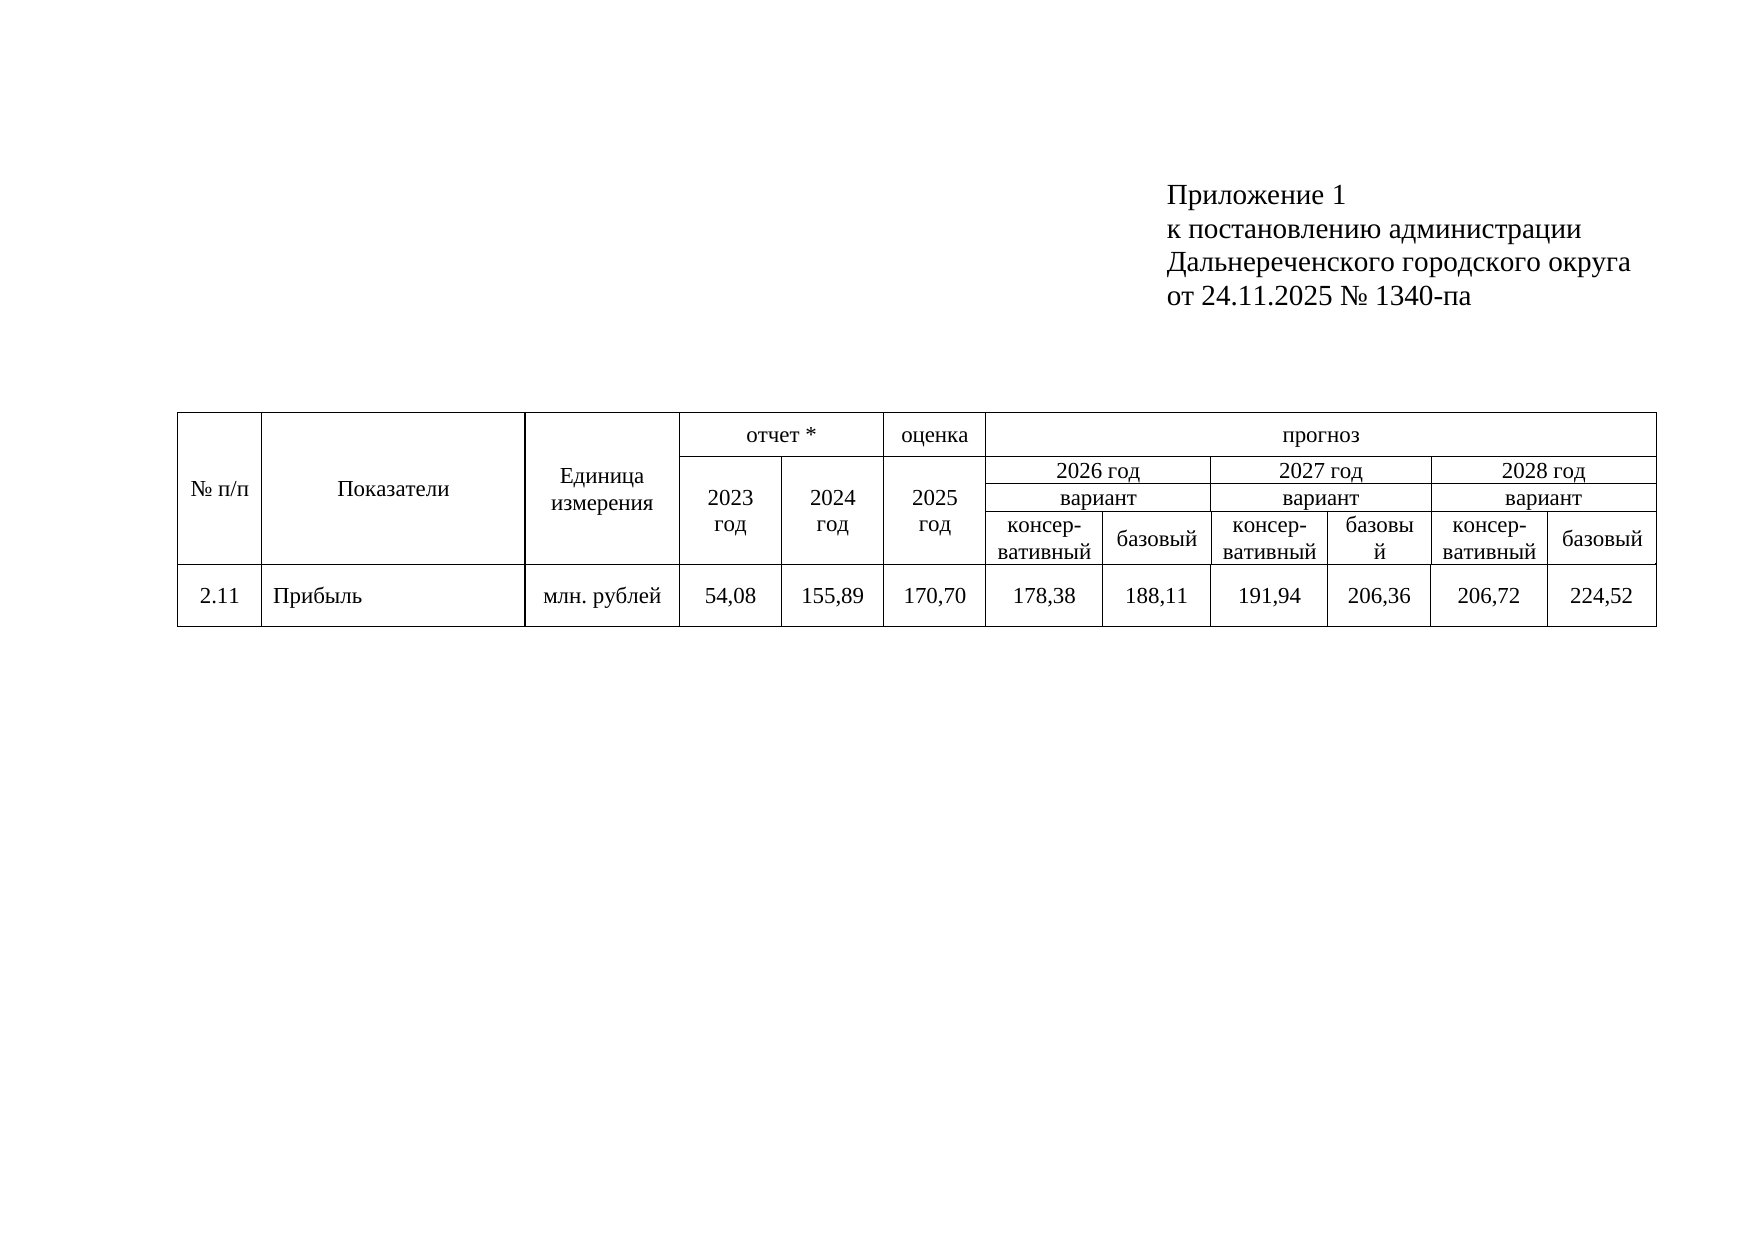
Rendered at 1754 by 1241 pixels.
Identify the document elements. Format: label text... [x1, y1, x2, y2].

table_header Показатели [262, 413, 524, 564]
table_header Единица измерения [526, 413, 679, 564]
table_cell 178,38 [986, 565, 1102, 626]
table_cell базовый [1548, 512, 1656, 564]
table_cell 2026 год [986, 457, 1210, 483]
table_cell 2027 год [1211, 457, 1431, 483]
table_header оценка [884, 413, 985, 456]
table_cell 2028 год [1432, 457, 1656, 483]
table_cell 54,08 [680, 565, 781, 626]
table_cell консер-вативный [1212, 512, 1327, 564]
table_cell 188,11 [1103, 565, 1210, 626]
text к постановлению администрации Дальнереченского городского округа от 24.11.2025 № 1340-па [1167, 211, 1665, 311]
table_cell базовый [1103, 512, 1211, 564]
table_cell 191,94 [1211, 565, 1327, 626]
table_cell консер-вативный [986, 512, 1102, 564]
table_cell 224,52 [1548, 565, 1656, 626]
table_cell 2024 год [782, 457, 883, 564]
table_cell 206,72 [1431, 565, 1547, 626]
table_cell 2025 год [884, 457, 985, 564]
table_cell млн. рублей [526, 565, 679, 626]
table_cell вариант [986, 484, 1210, 511]
table_header № п/п [178, 413, 261, 564]
table_cell 2.11 [178, 565, 261, 626]
table_cell 206,36 [1328, 565, 1430, 626]
table_header прогноз [986, 413, 1656, 456]
table_cell 155,89 [782, 565, 883, 626]
table_cell вариант [1432, 484, 1656, 511]
table_cell консер-вативный [1432, 512, 1547, 564]
table_cell Прибыль [262, 565, 524, 626]
text Приложение 1 [1167, 177, 1665, 211]
table_cell 170,70 [884, 565, 985, 626]
table_cell базовый [1328, 512, 1431, 564]
table_header отчет * [680, 413, 883, 456]
table_cell 2023 год [680, 457, 781, 564]
table_cell вариант [1211, 484, 1431, 511]
